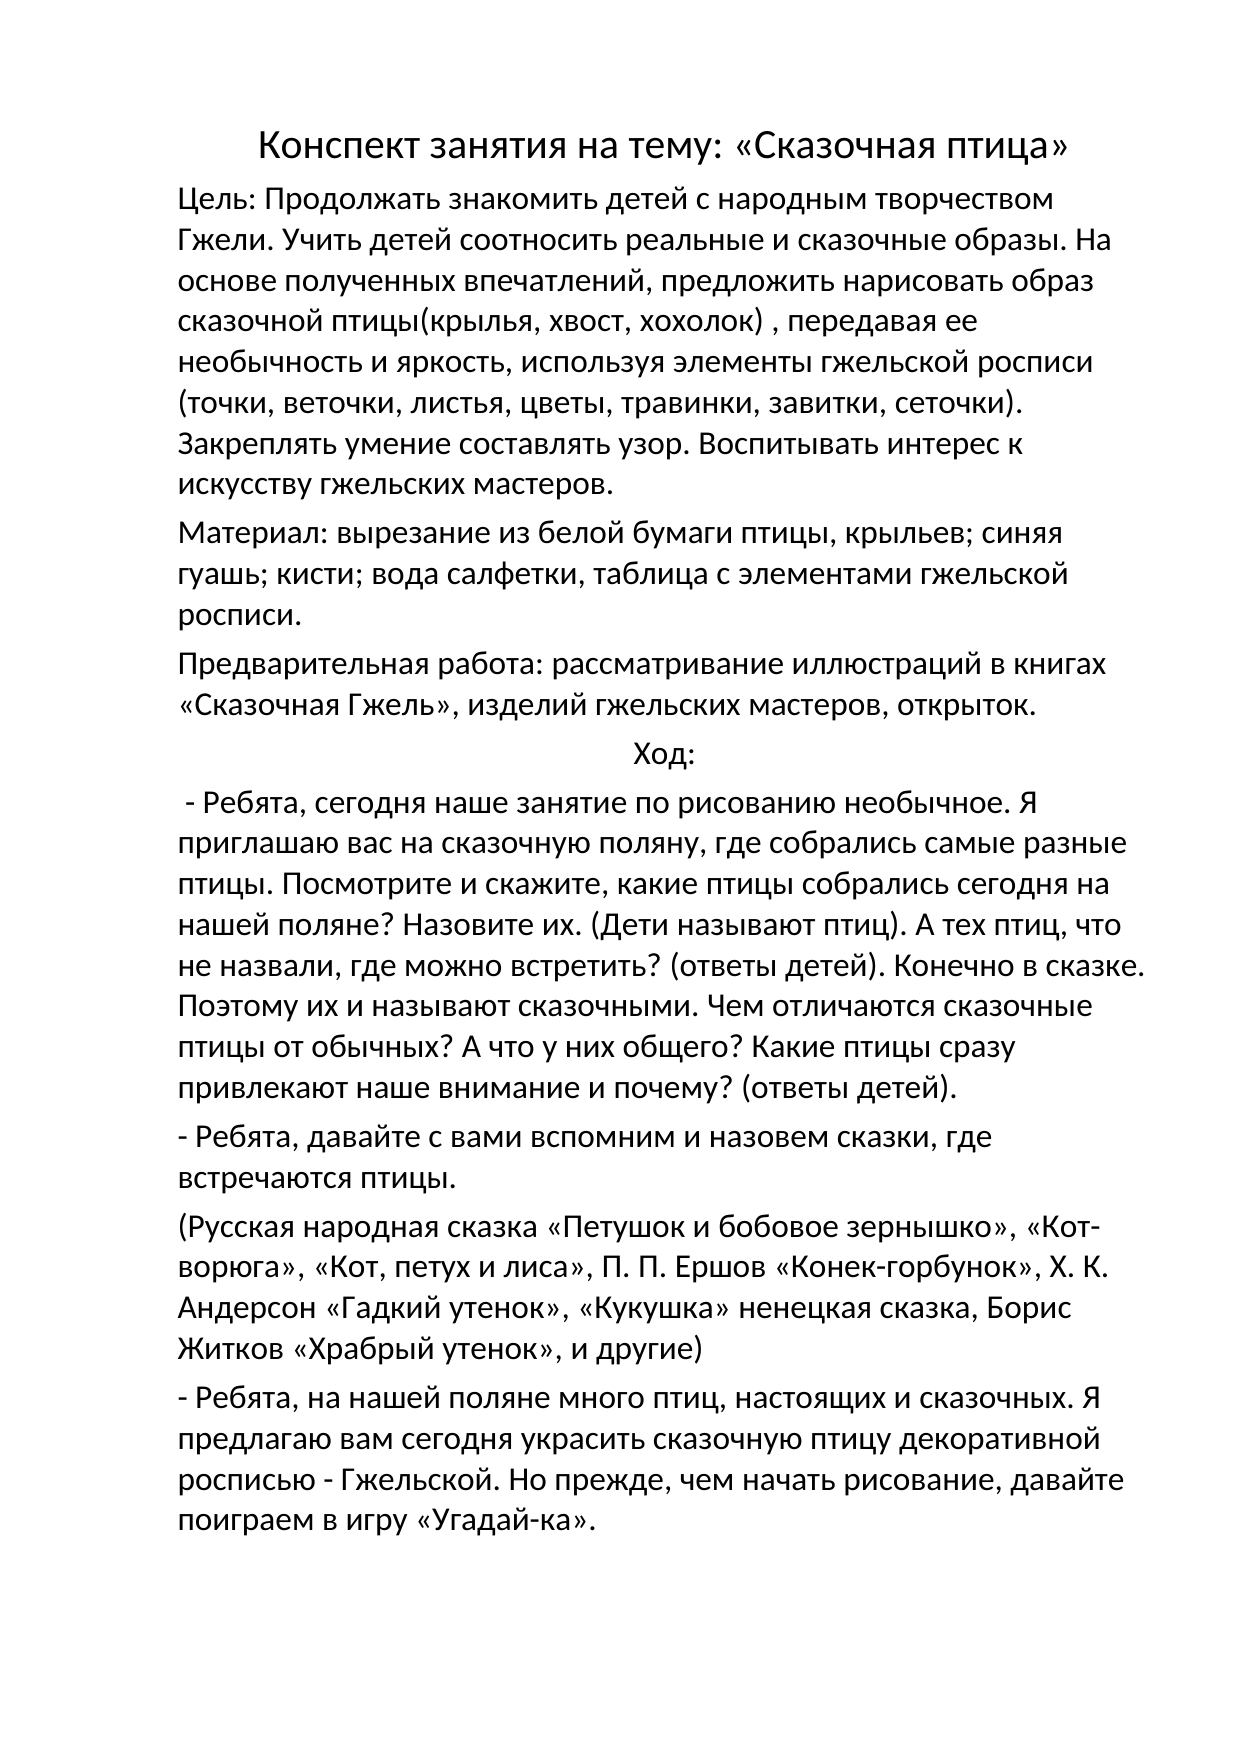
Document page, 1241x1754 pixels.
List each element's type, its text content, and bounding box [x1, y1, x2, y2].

text - Ребята, сегодня наше занятие по рисованию необычное. Я приглашаю вас на сказочную поляну, где собрались самые разные птицы. Посмотрите и скажите, какие птицы собрались сегодня на нашей поляне? Назовите их. (Дети называют птиц). А тех птиц, что не назвали, где можно встретить? (ответы детей). Конечно в сказке. Поэтому их и называют сказочными. Чем отличаются сказочные птицы от обычных? А что у них общего? Какие птицы сразу привлекают наше внимание и почему? (ответы детей). [177, 781, 1152, 1107]
text - Ребята, давайте с вами вспомним и назовем сказки, где встречаются птицы. [177, 1115, 1152, 1196]
text - Ребята, на нашей поляне много птиц, настоящих и сказочных. Я предлагаю вам сегодня украсить сказочную птицу декоративной росписью - Гжельской. Но прежде, чем начать рисование, давайте поиграем в игру «Угадай-ка». [177, 1376, 1152, 1539]
text Материал: вырезание из белой бумаги птицы, крыльев; синяя гуашь; кисти; вода салфетки, таблица с элементами гжельской росписи. [177, 511, 1152, 634]
text Ход: [177, 732, 1152, 772]
text (Русская народная сказка «Петушок и бобовое зернышко», «Кот-ворюга», «Кот, петух и лиса», П. П. Ершов «Конек-горбунок», Х. К. Андерсон «Гадкий утенок», «Кукушка» ненецкая сказка, Борис Житков «Храбрый утенок», и другие) [177, 1205, 1152, 1368]
text Предварительная работа: рассматривание иллюстраций в книгах «Сказочная Гжель», изделий гжельских мастеров, открыток. [177, 642, 1152, 723]
text Конспект занятия на тему: «Сказочная птица» [177, 118, 1152, 169]
text Цель: Продолжать знакомить детей с народным творчеством Гжели. Учить детей соотносить реальные и сказочные образы. На основе полученных впечатлений, предложить нарисовать образ сказочной птицы(крылья, хвост, хохолок) , передавая ее необычность и яркость, используя элементы гжельской росписи (точки, веточки, листья, цветы, травинки, завитки, сеточки). Закреплять умение составлять узор. Воспитывать интерес к искусству гжельских мастеров. [177, 177, 1152, 503]
